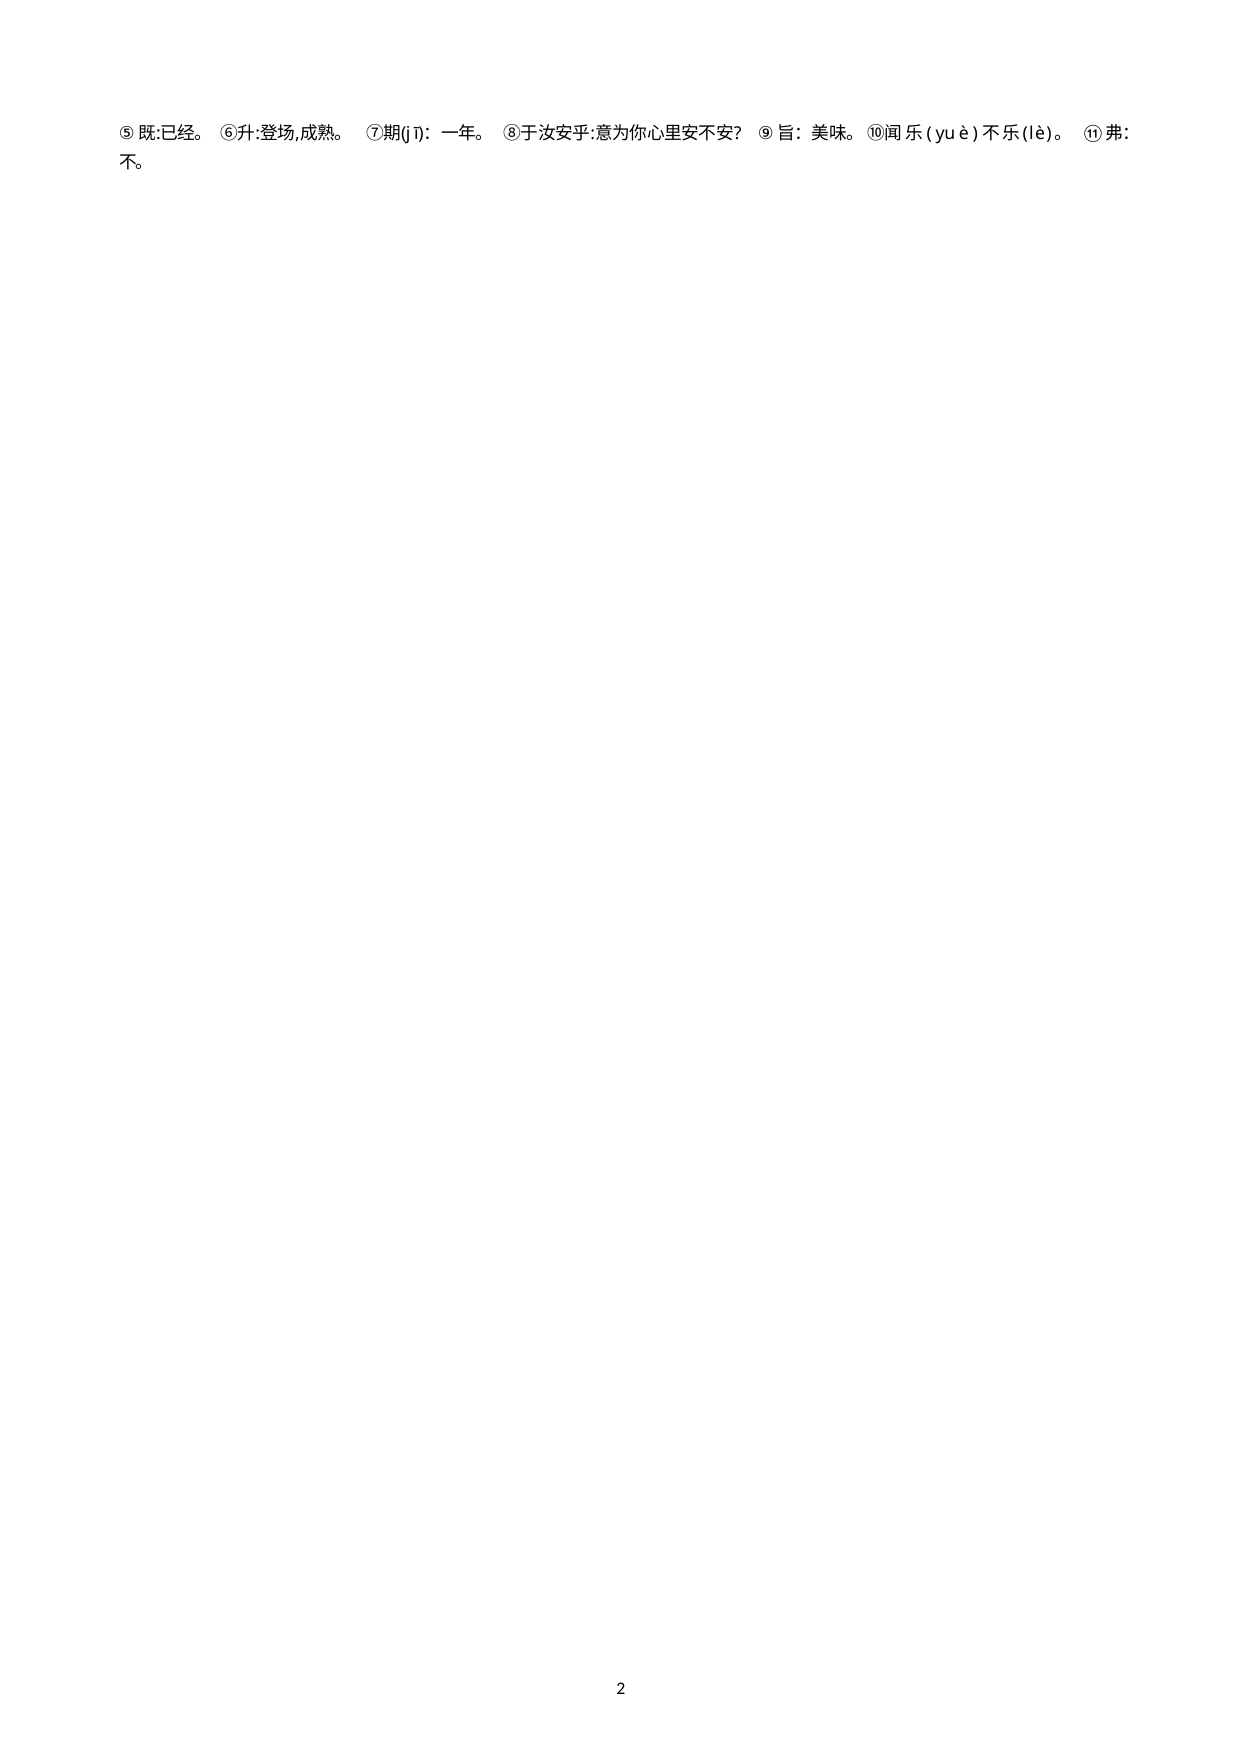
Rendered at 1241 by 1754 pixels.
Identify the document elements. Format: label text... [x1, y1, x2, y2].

text ⑤既:已经。 ⑥升:登场,成熟。 ⑦期(j ī)：一年。 ⑧于汝安乎:意为你心里安不安? ⑨旨：美味。 ⑩闻 乐 ( yu è ) 不 乐 ( l è ) 。 ⑪弗：不。 [119, 119, 1128, 173]
